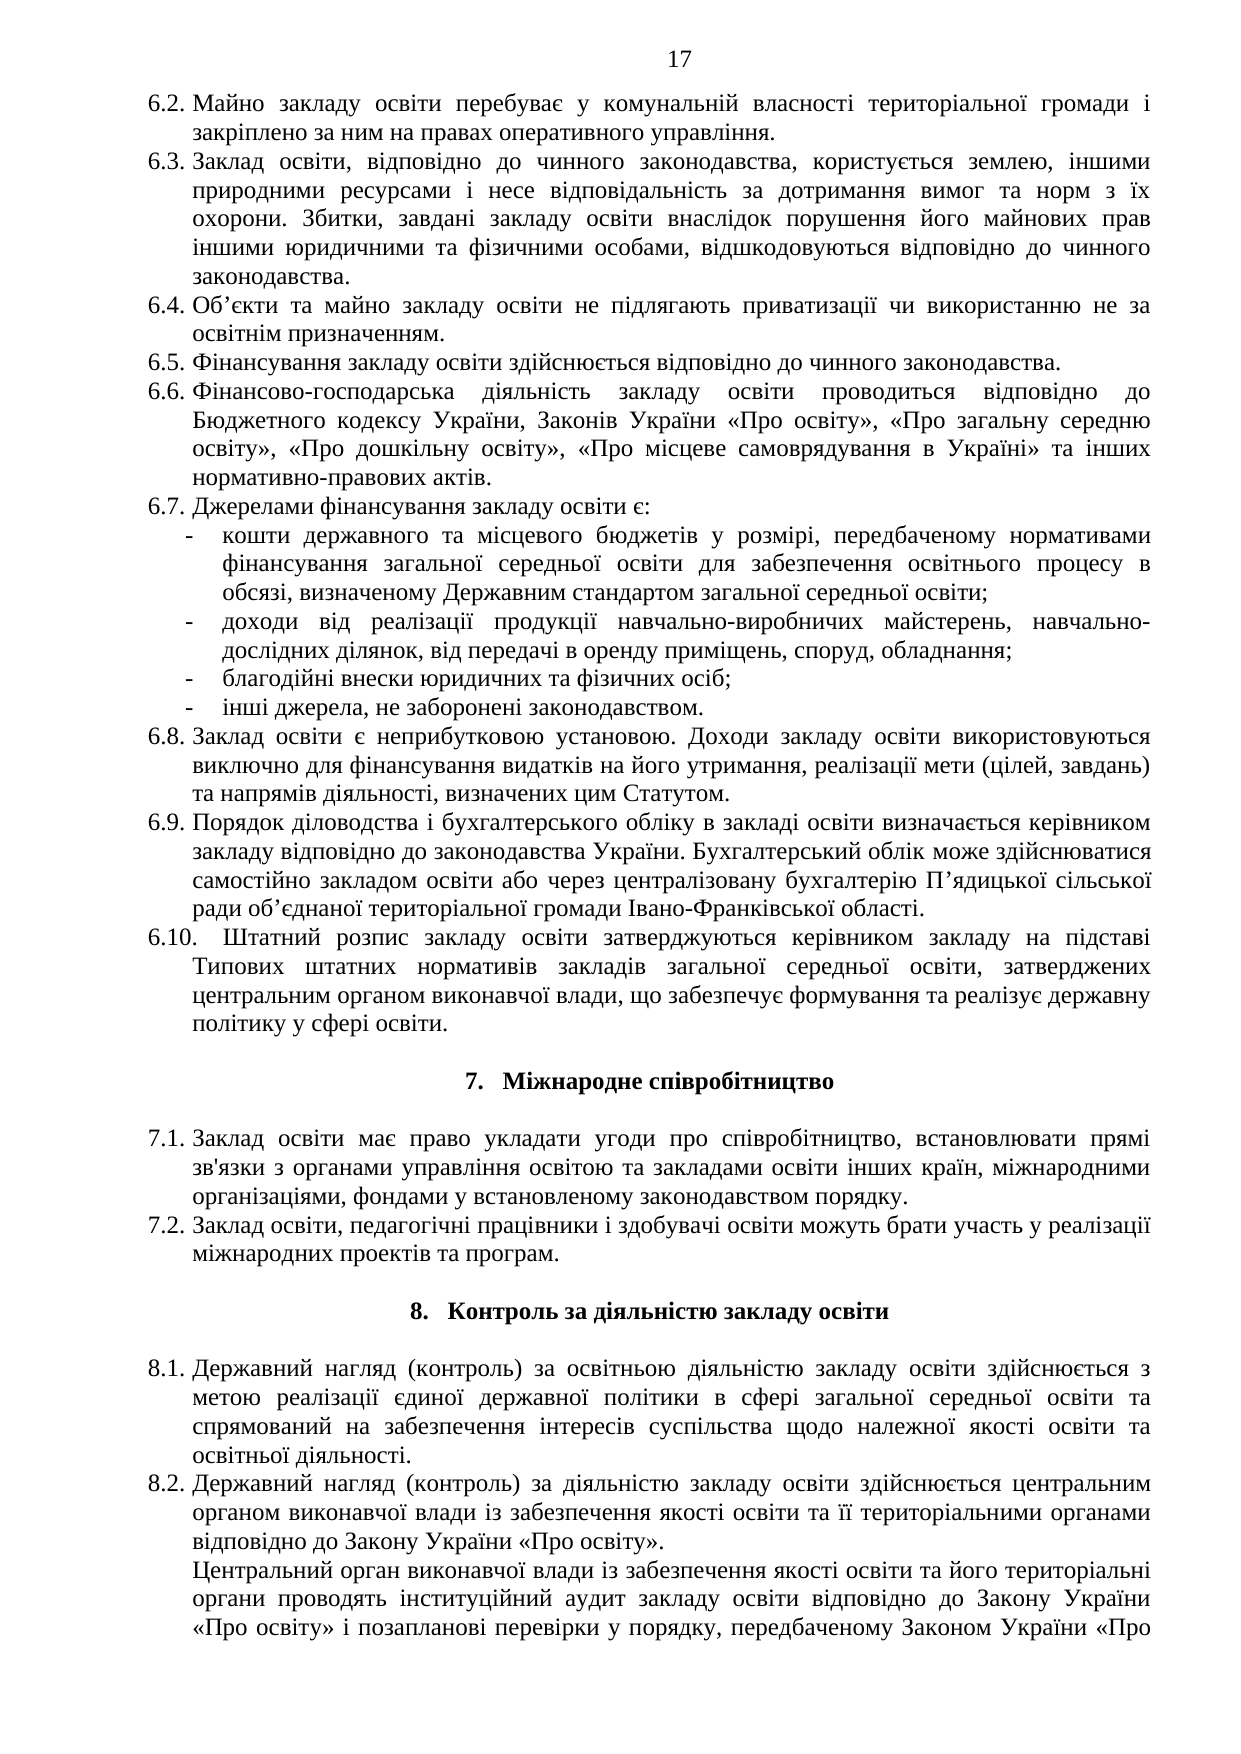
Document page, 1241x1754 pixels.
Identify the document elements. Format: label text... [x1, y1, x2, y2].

list Державний нагляд (контроль) за освітньою діяльністю закладу освіти здійснюється з метою реалізації єдиної державної політики в сфері загальної середньої освіти та спрямований на забезпечення інтересів суспільства щодо належної якості освіти та освітньої діяльності. [148, 1353, 1152, 1468]
list Державний нагляд (контроль) за діяльністю закладу освіти здійснюється центральним органом виконавчої влади із забезпечення якості освіти та її територіальними органами відповідно до Закону України «Про освіту». [148, 1468, 1152, 1555]
list Штатний розпис закладу освіти затверджуються керівником закладу на підставі Типових штатних нормативів закладів загальної середньої освіти, затверджених центральним органом виконавчої влади, що забезпечує формування та реалізує державну політику у сфері освіти. [148, 922, 1152, 1037]
list Фінансово-господарська діяльність закладу освіти проводиться відповідно до Бюджетного кодексу України, Законів України «Про освіту», «Про загальну середню освіту», «Про дошкільну освіту», «Про місцеве самоврядування в Україні» та інших нормативно-правових актів. [148, 376, 1152, 491]
list Об’єкти та майно закладу освіти не підлягають приватизації чи використанню не за освітнім призначенням. [148, 290, 1152, 347]
list Порядок діловодства і бухгалтерського обліку в закладі освіти визначається керівником закладу відповідно до законодавства України. Бухгалтерський облік може здійснюватися самостійно закладом освіти або через централізовану бухгалтерію П’ядицької сільської ради об’єднаної територіальної громади Івано-Франківської області. [148, 807, 1152, 922]
list благодійні внески юридичних та фізичних осіб; [185, 663, 1152, 692]
list інші джерела, не заборонені законодавством. [185, 692, 1152, 721]
list Заклад освіти має право укладати угоди про співробітництво, встановлювати прямі зв'язки з органами управління освітою та закладами освіти інших країн, міжнародними організаціями, фондами у встановленому законодавством порядку. [148, 1123, 1152, 1210]
list Фінансування закладу освіти здійснюється відповідно до чинного законодавства. [148, 347, 1152, 376]
list Заклад освіти є неприбутковою установою. Доходи закладу освіти використовуються виключно для фінансування видатків на його утримання, реалізації мети (цілей, завдань) та напрямів діяльності, визначених цим Статутом. [148, 721, 1152, 807]
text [148, 1555, 1152, 1641]
list Міжнародне співробітництво [148, 1066, 1152, 1095]
list Заклад освіти, педагогічні працівники і здобувачі освіти можуть брати участь у реалізації міжнародних проектів та програм. [148, 1210, 1152, 1267]
list Майно закладу освіти перебуває у комунальній власності територіальної громади і закріплено за ним на правах оперативного управління. [148, 88, 1152, 146]
list Контроль за діяльністю закладу освіти [148, 1296, 1152, 1325]
list доходи від реалізації продукції навчально-виробничих майстерень, навчально-дослідних ділянок, від передачі в оренду приміщень, споруд, обладнання; [185, 606, 1152, 663]
list кошти державного та місцевого бюджетів у розмірі, передбаченому нормативами фінансування загальної середньої освіти для забезпечення освітнього процесу в обсязі, визначеному Державним стандартом загальної середньої освіти; [185, 520, 1152, 606]
list Заклад освіти, відповідно до чинного законодавства, користується землею, іншими природними ресурсами і несе відповідальність за дотримання вимог та норм з їх охорони. Збитки, завдані закладу освіти внаслідок порушення його майнових прав іншими юридичними та фізичними особами, відшкодовуються відповідно до чинного законодавства. [148, 146, 1152, 290]
list Джерелами фінансування закладу освіти є: [148, 491, 1152, 520]
